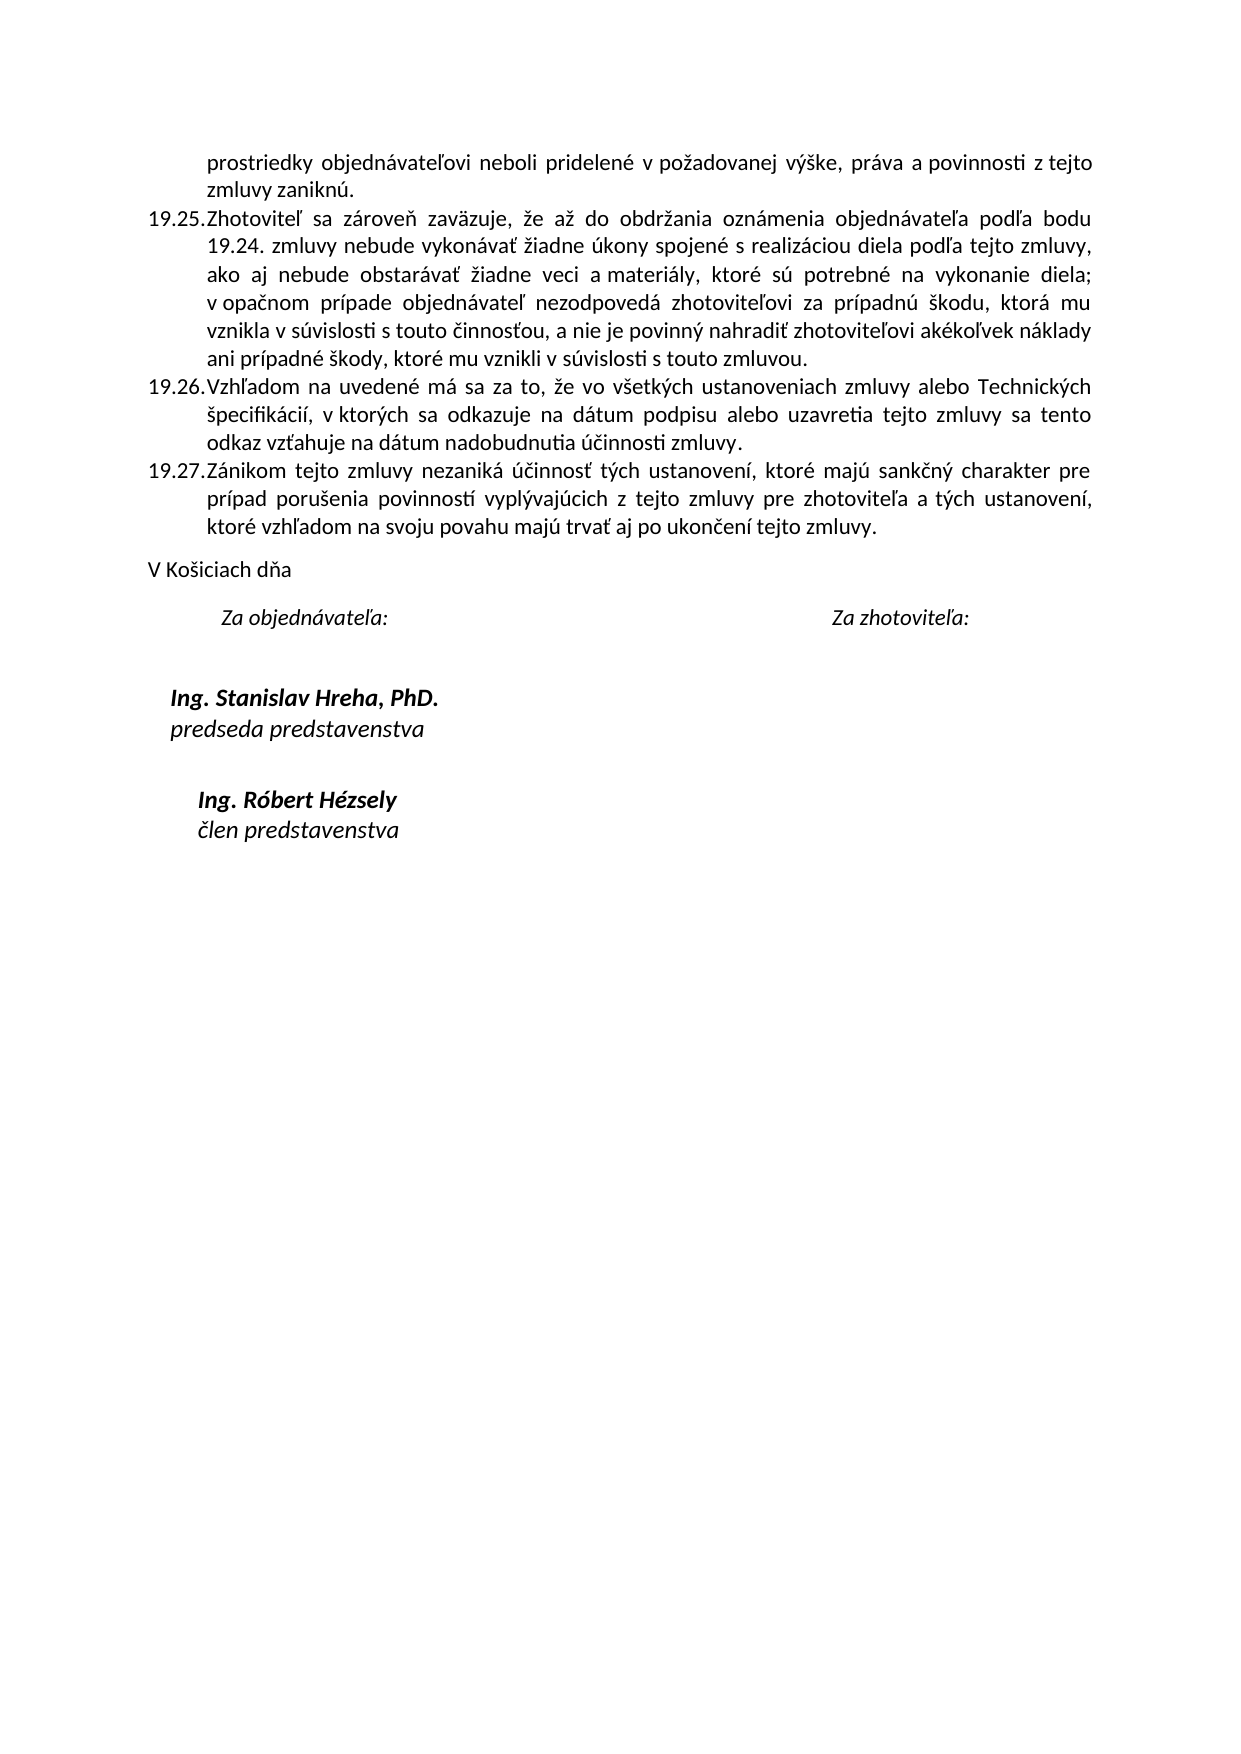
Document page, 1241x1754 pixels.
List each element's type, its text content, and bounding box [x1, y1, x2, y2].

text Ing. Róbert Hézsely [192, 784, 1093, 814]
text predseda predstavenstva [148, 713, 1093, 743]
list Zánikom tejto zmluvy nezaniká účinnosť tých ustanovení, ktoré majú sankčný charakter pre prípad porušenia povinností vyplývajúcich z tejto zmluvy pre zhotoviteľa a tých ustanovení, ktoré vzhľadom na svoju povahu majú trvať aj po ukončení tejto zmluvy. [148, 456, 1093, 540]
text V Košiciach dňa [148, 555, 1093, 583]
text Ing. Stanislav Hreha, PhD. [148, 682, 1093, 713]
list Vzhľadom na uvedené má sa za to, že vo všetkých ustanoveniach zmluvy alebo Technických špecifikácií, v ktorých sa odkazuje na dátum podpisu alebo uzavretia tejto zmluvy sa tento odkaz vzťahuje na dátum nadobudnutia účinnosti zmluvy. [148, 372, 1093, 456]
list Zhotoviteľ sa zároveň zaväzuje, že až do obdržania oznámenia objednávateľa podľa bodu 19.24. zmluvy nebude vykonávať žiadne úkony spojené s realizáciou diela podľa tejto zmluvy, ako aj nebude obstarávať žiadne veci a materiály, ktoré sú potrebné na vykonanie diela; v opačnom prípade objednávateľ nezodpovedá zhotoviteľovi za prípadnú škodu, ktorá mu vznikla v súvislosti s touto činnosťou, a nie je povinný nahradiť zhotoviteľovi akékoľvek náklady ani prípadné škody, ktoré mu vznikli v súvislosti s touto zmluvou. [148, 204, 1093, 372]
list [148, 148, 1093, 204]
text člen predstavenstva [192, 814, 1093, 845]
text Za objednávateľa: Za zhotoviteľa: [221, 603, 1093, 632]
